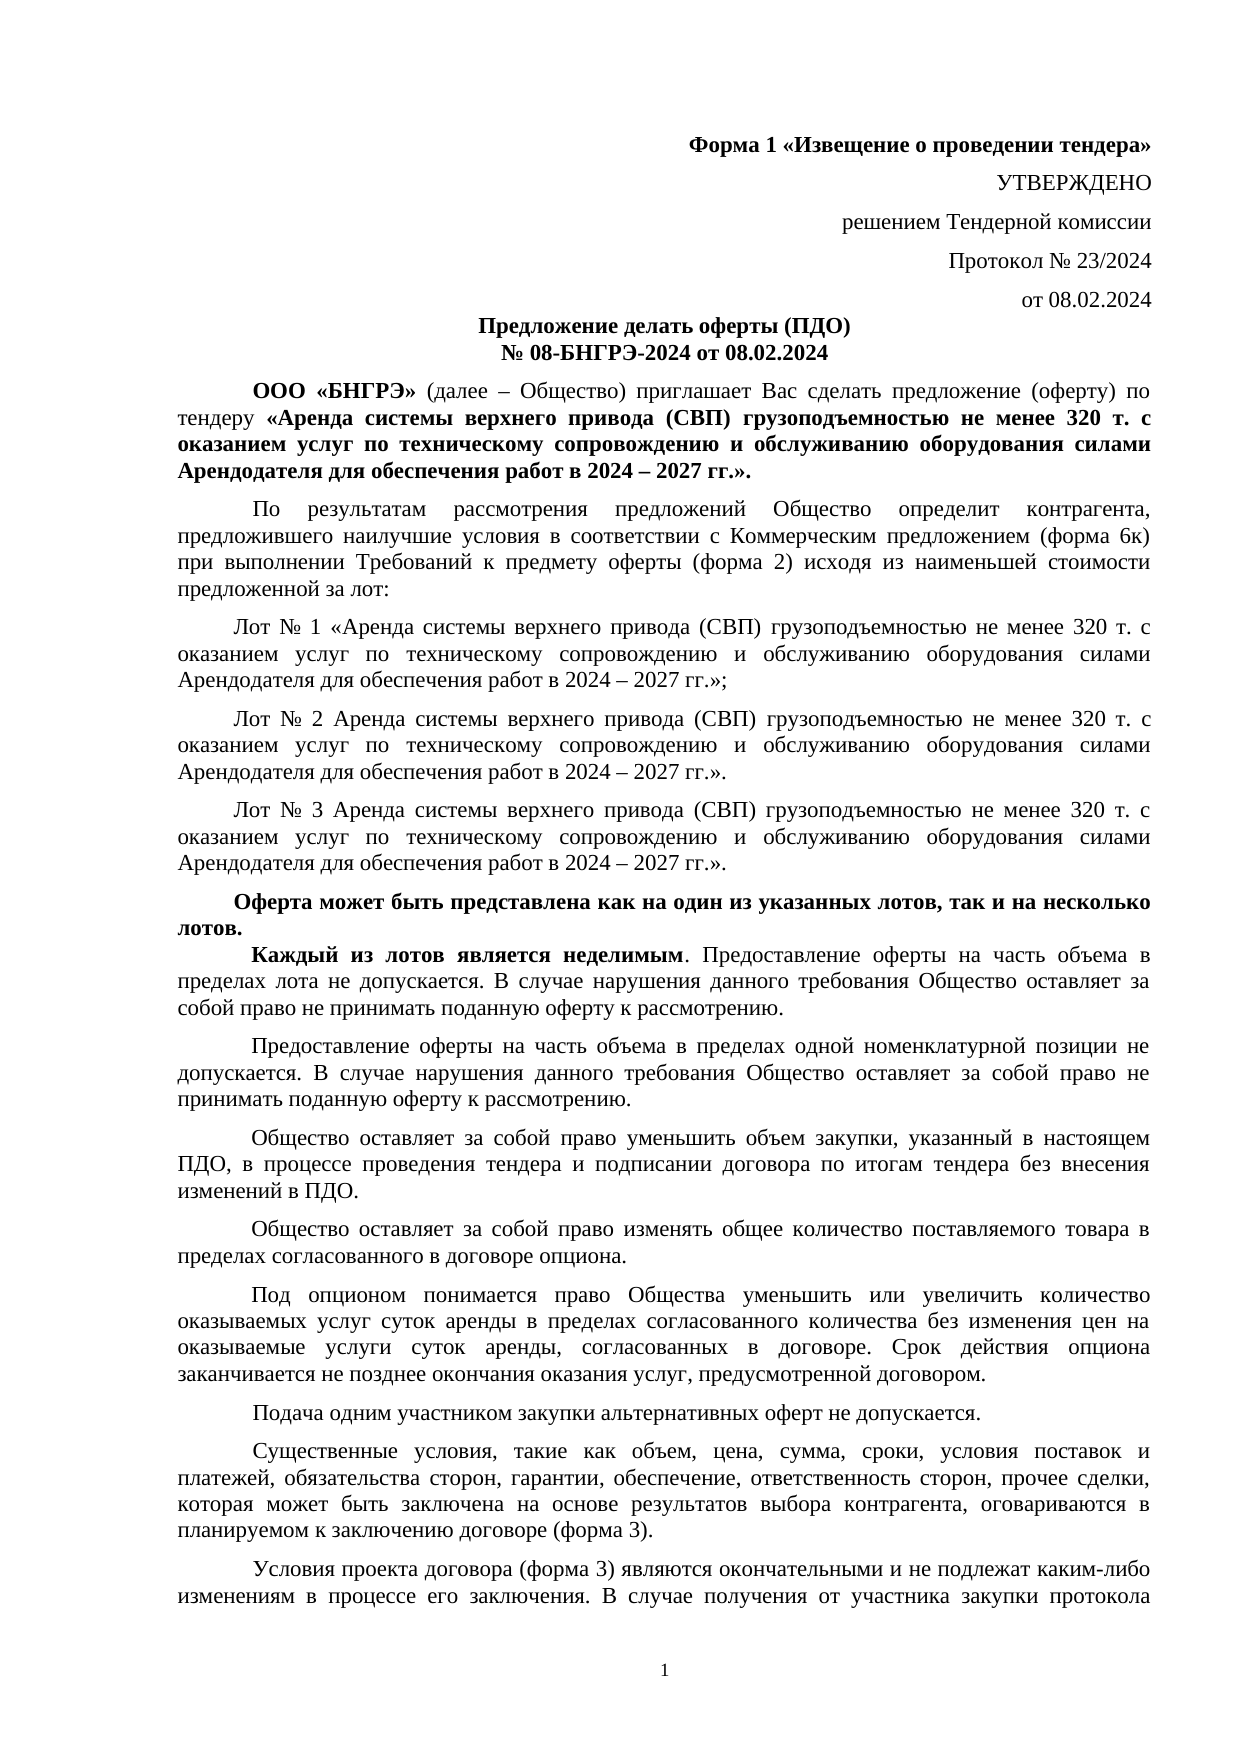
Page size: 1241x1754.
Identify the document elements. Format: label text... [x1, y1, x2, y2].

text Каждый из лотов является неделимым. Предоставление оферты на часть объема в пределах лота не допускается. В случае нарушения данного требования Общество оставляет за собой право не принимать поданную оферту к рассмотрению. [177, 941, 1152, 1020]
text Общество оставляет за собой право уменьшить объем закупки, указанный в настоящем ПДО, в процессе проведения тендера и подписании договора по итогам тендера без внесения изменений в ПДО. [177, 1124, 1152, 1203]
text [177, 1555, 1152, 1608]
text от 08.02.2024 [177, 286, 1152, 312]
text ООО «БНГРЭ» (далее – Общество) приглашает Вас сделать предложение (оферту) по тендеру «Аренда системы верхнего привода (СВП) грузоподъемностью не менее 320 т. с оказанием услуг по техническому сопровождению и обслуживанию оборудования силами Арендодателя для обеспечения работ в 2024 – 2027 гг.». [177, 378, 1152, 483]
text Лот № 2 Аренда системы верхнего привода (СВП) грузоподъемностью не менее 320 т. с оказанием услуг по техническому сопровождению и обслуживанию оборудования силами Арендодателя для обеспечения работ в 2024 – 2027 гг.». [177, 705, 1152, 784]
text Предоставление оферты на часть объема в пределах одной номенклатурной позиции не допускается. В случае нарушения данного требования Общество оставляет за собой право не принимать поданную оферту к рассмотрению. [177, 1032, 1152, 1111]
text Протокол № 23/2024 [177, 247, 1152, 273]
text № 08-БНГРЭ-2024 от 08.02.2024 [177, 339, 1152, 365]
text Общество оставляет за собой право изменять общее количество поставляемого товара в пределах согласованного в договоре опциона. [177, 1216, 1152, 1268]
text По результатам рассмотрения предложений Общество определит контрагента, предложившего наилучшие условия в соответствии с Коммерческим предложением (форма 6к) при выполнении Требований к предмету оферты (форма 2) исходя из наименьшей стоимости предложенной за лот: [177, 496, 1152, 601]
text решением Тендерной комиссии [177, 208, 1152, 235]
text Предложение делать оферты (ПДО) [177, 312, 1152, 339]
text Существенные условия, такие как объем, цена, сумма, сроки, условия поставок и платежей, обязательства сторон, гарантии, обеспечение, ответственность сторон, прочее сделки, которая может быть заключена на основе результатов выбора контрагента, оговариваются в планируемом к заключению договоре (форма 3). [177, 1437, 1152, 1543]
text Оферта может быть представлена как на один из указанных лотов, так и на несколько лотов. [177, 888, 1152, 941]
text Лот № 1 «Аренда системы верхнего привода (СВП) грузоподъемностью не менее 320 т. с оказанием услуг по техническому сопровождению и обслуживанию оборудования силами Арендодателя для обеспечения работ в 2024 – 2027 гг.»; [177, 613, 1152, 692]
text УТВЕРЖДЕНО [177, 169, 1152, 196]
text Лот № 3 Аренда системы верхнего привода (СВП) грузоподъемностью не менее 320 т. с оказанием услуг по техническому сопровождению и обслуживанию оборудования силами Арендодателя для обеспечения работ в 2024 – 2027 гг.». [177, 797, 1152, 876]
text Под опционом понимается право Общества уменьшить или увеличить количество оказываемых услуг суток аренды в пределах согласованного количества без изменения цен на оказываемые услуги суток аренды, согласованных в договоре. Срок действия опциона заканчивается не позднее окончания оказания услуг, предусмотренной договором. [177, 1281, 1152, 1386]
text Подача одним участником закупки альтернативных оферт не допускается. [177, 1399, 1152, 1425]
text Форма 1 «Извещение о проведении тендера» [177, 131, 1152, 157]
